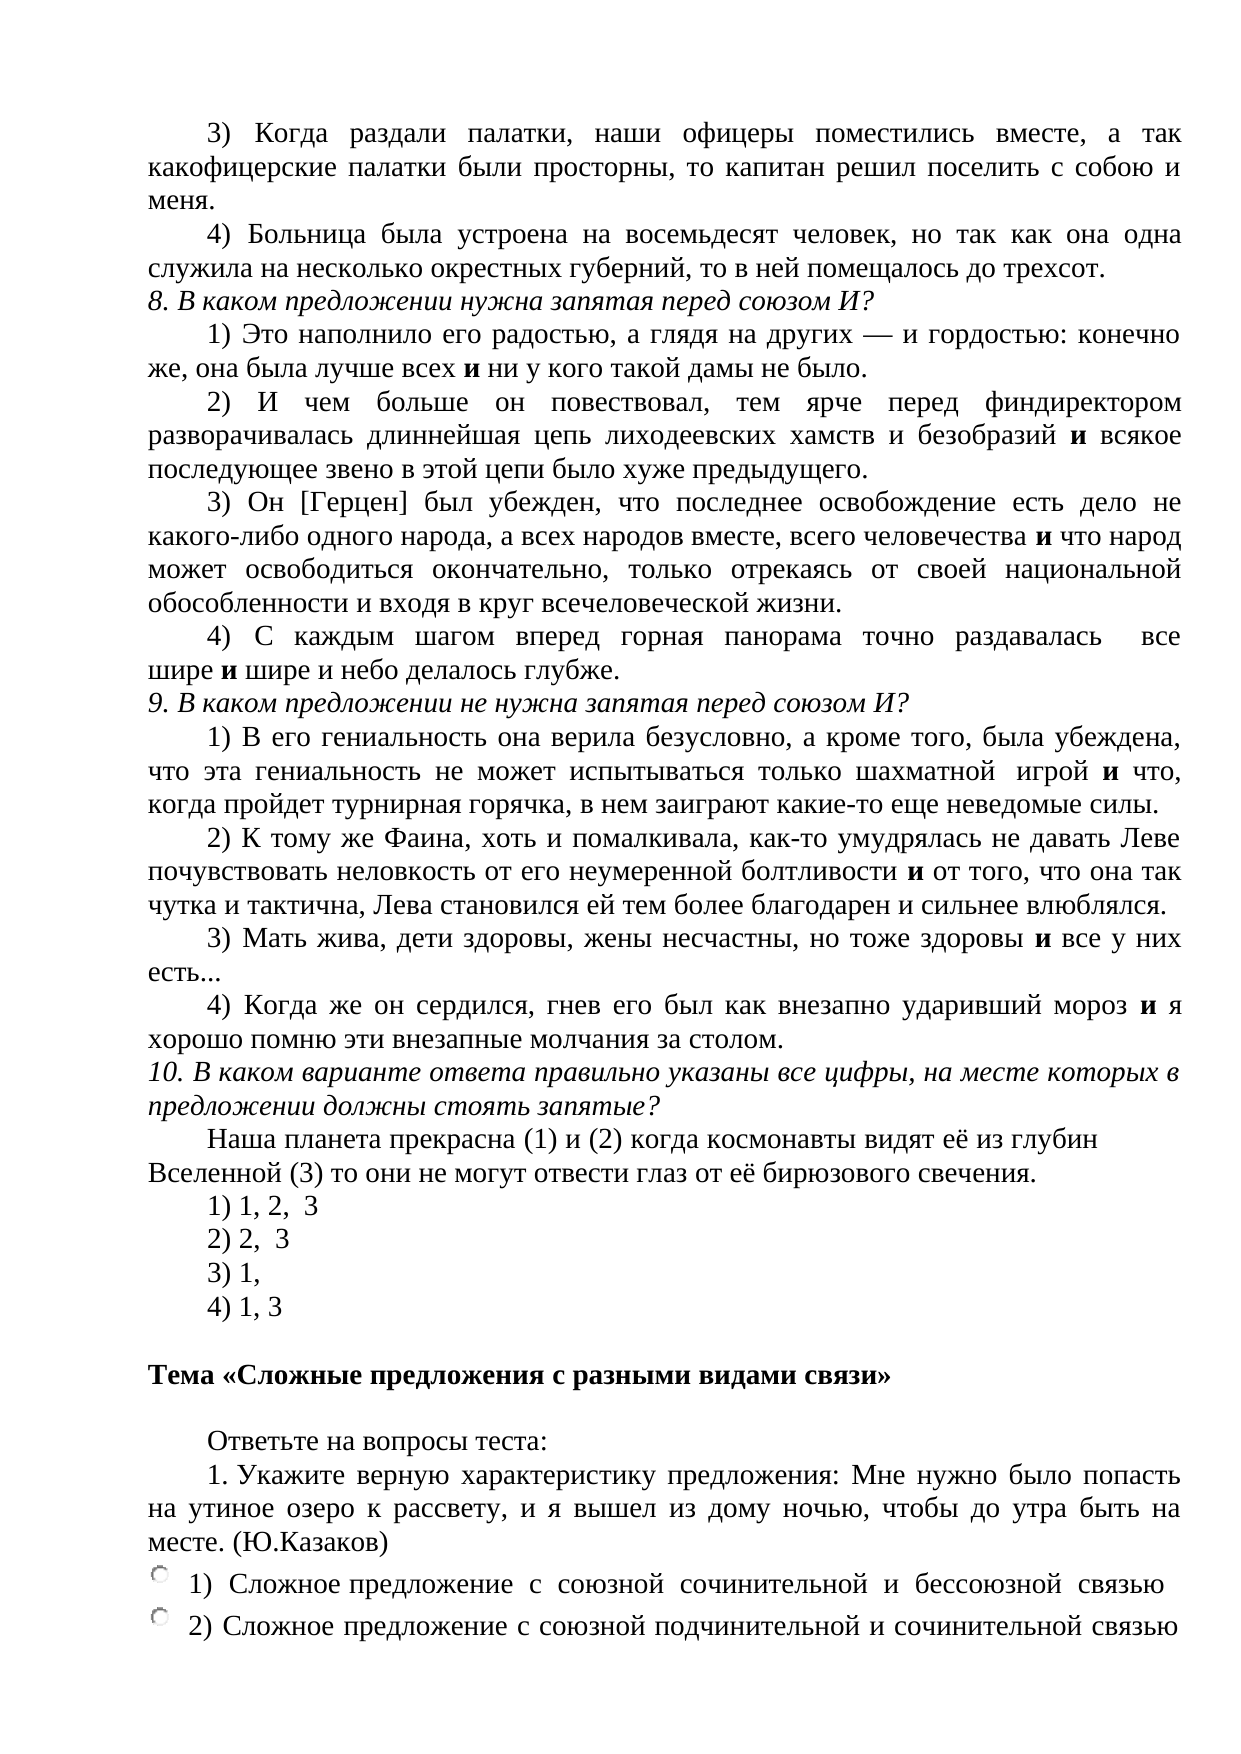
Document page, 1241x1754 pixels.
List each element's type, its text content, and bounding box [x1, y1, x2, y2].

text Наша планета прекрасна (1) и (2) когда космонавты видят её из глубин Вселенной (3) то они не могут отвести глаз от её бирюзового свечения. [148, 1122, 1205, 1189]
subtitle Тема «Сложные предложения с разными видами связи» [148, 1357, 1205, 1390]
text 4) 1, 3 [207, 1289, 1205, 1323]
list В каком предложении не нужна запятая перед союзом И? [148, 686, 1205, 719]
picture [150, 1607, 169, 1626]
text Ответьте на вопросы теста: [207, 1423, 1205, 1457]
text 3) 1, [207, 1256, 1205, 1289]
text 1) 1, 2, 3 [207, 1189, 1205, 1222]
list Он [Герцен] был убежден, что последнее освобождение есть дело не какого-либо одного народа, а всех народов вместе, всего человечества и что народ может освободиться окончательно, только отрекаясь от своей национальной обособленности и входя в круг всечеловеческой жизни. [148, 484, 1182, 618]
list В каком варианте ответа правильно указаны все цифры, на месте которых в предложении должны стоять запятые? [148, 1054, 1181, 1122]
list Больница была устроена на восемьдесят человек, но так как она одна служила на несколько окрестных губерний, то в ней помещалось до трехсот. [148, 216, 1182, 283]
picture [150, 1565, 169, 1583]
list Сложное предложение с союзной сочинительной и бессоюзной связью [188, 1566, 1205, 1600]
list Сложное предложение с союзной подчинительной и сочинительной связью [188, 1608, 1205, 1642]
list С каждым шагом вперед горная панорама точно раздавалась все шире и шире и небо делалось глубже. [148, 618, 1181, 686]
list Мать жива, дети здоровы, жены несчастны, но тоже здоровы и все у них есть... [148, 920, 1182, 987]
list В его гениальность она верила безусловно, а кроме того, была убеждена, что эта гениальность не может испытываться только шахматной игрой и что, когда пройдет турнирная горячка, в нем заиграют какие-то еще неведомые силы. [148, 719, 1182, 820]
list К тому же Фаина, хоть и помалкивала, как-то умудрялась не давать Леве почувствовать неловкость от его неумеренной болтливости и от того, что она так чутка и тактична, Лева становился ей тем более благодарен и сильнее влюблялся. [148, 820, 1182, 920]
list Когда же он сердился, гнев его был как внезапно ударивший мороз и я хорошо помню эти внезапные молчания за столом. [148, 987, 1182, 1054]
list Это наполнило его радостью, а глядя на других — и гордостью: конечно же, она была лучше всех и ни у кого такой дамы не было. [148, 317, 1181, 384]
list Укажите верную характеристику предложения: Мне нужно было попасть на утиное озеро к рассвету, и я вышел из дому ночью, чтобы до утра быть на месте. (Ю.Казаков) [148, 1457, 1182, 1558]
list Когда раздали палатки, наши офицеры поместились вместе, а так какофицерские палатки были просторны, то капитан решил поселить с собою и меня. [148, 115, 1182, 216]
text 2) 2, 3 [207, 1222, 1205, 1256]
list И чем больше он повествовал, тем ярче перед финдиректором разворачивалась длиннейшая цепь лиходеевских хамств и безобразий и всякое последующее звено в этой цепи было хуже предыдущего. [148, 384, 1182, 484]
list В каком предложении нужна запятая перед союзом И? [148, 283, 1205, 317]
